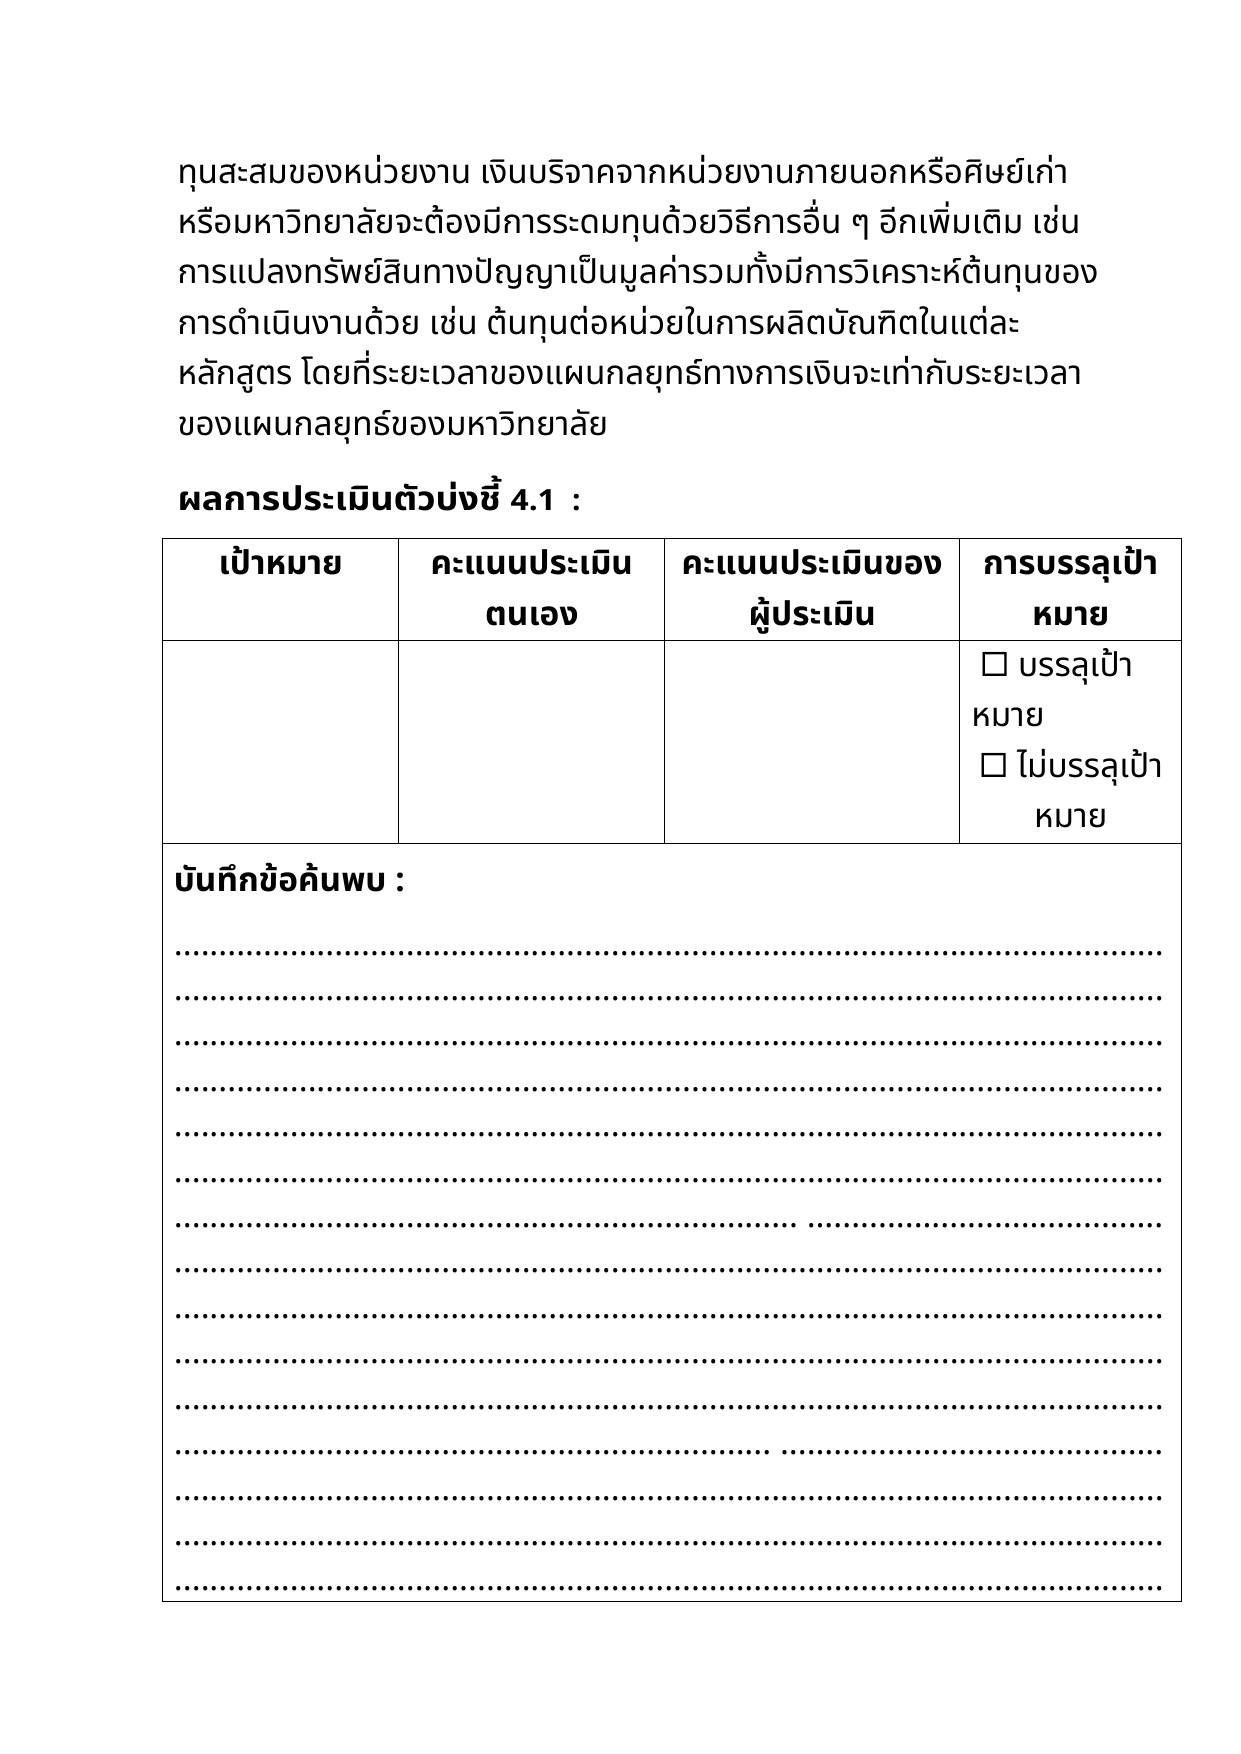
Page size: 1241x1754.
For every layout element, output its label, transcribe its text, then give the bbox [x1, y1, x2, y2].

table_header คะแนนประเมินตนเอง [399, 539, 664, 640]
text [177, 148, 1122, 450]
table_header คะแนนประเมินของผู้ประเมิน [665, 539, 959, 640]
table_cell [665, 641, 959, 843]
table_cell บรรลุเป้าหมาย ไม่บรรลุเป้าหมาย [960, 641, 1181, 843]
table_header เป้าหมาย [163, 539, 398, 640]
text ผลการประเมินตัวบ่งชี้ 4.1 : [177, 475, 1132, 526]
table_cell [163, 844, 1181, 1601]
table_header การบรรลุเป้าหมาย [960, 539, 1181, 640]
table_cell [399, 641, 664, 843]
table_cell [163, 641, 398, 843]
